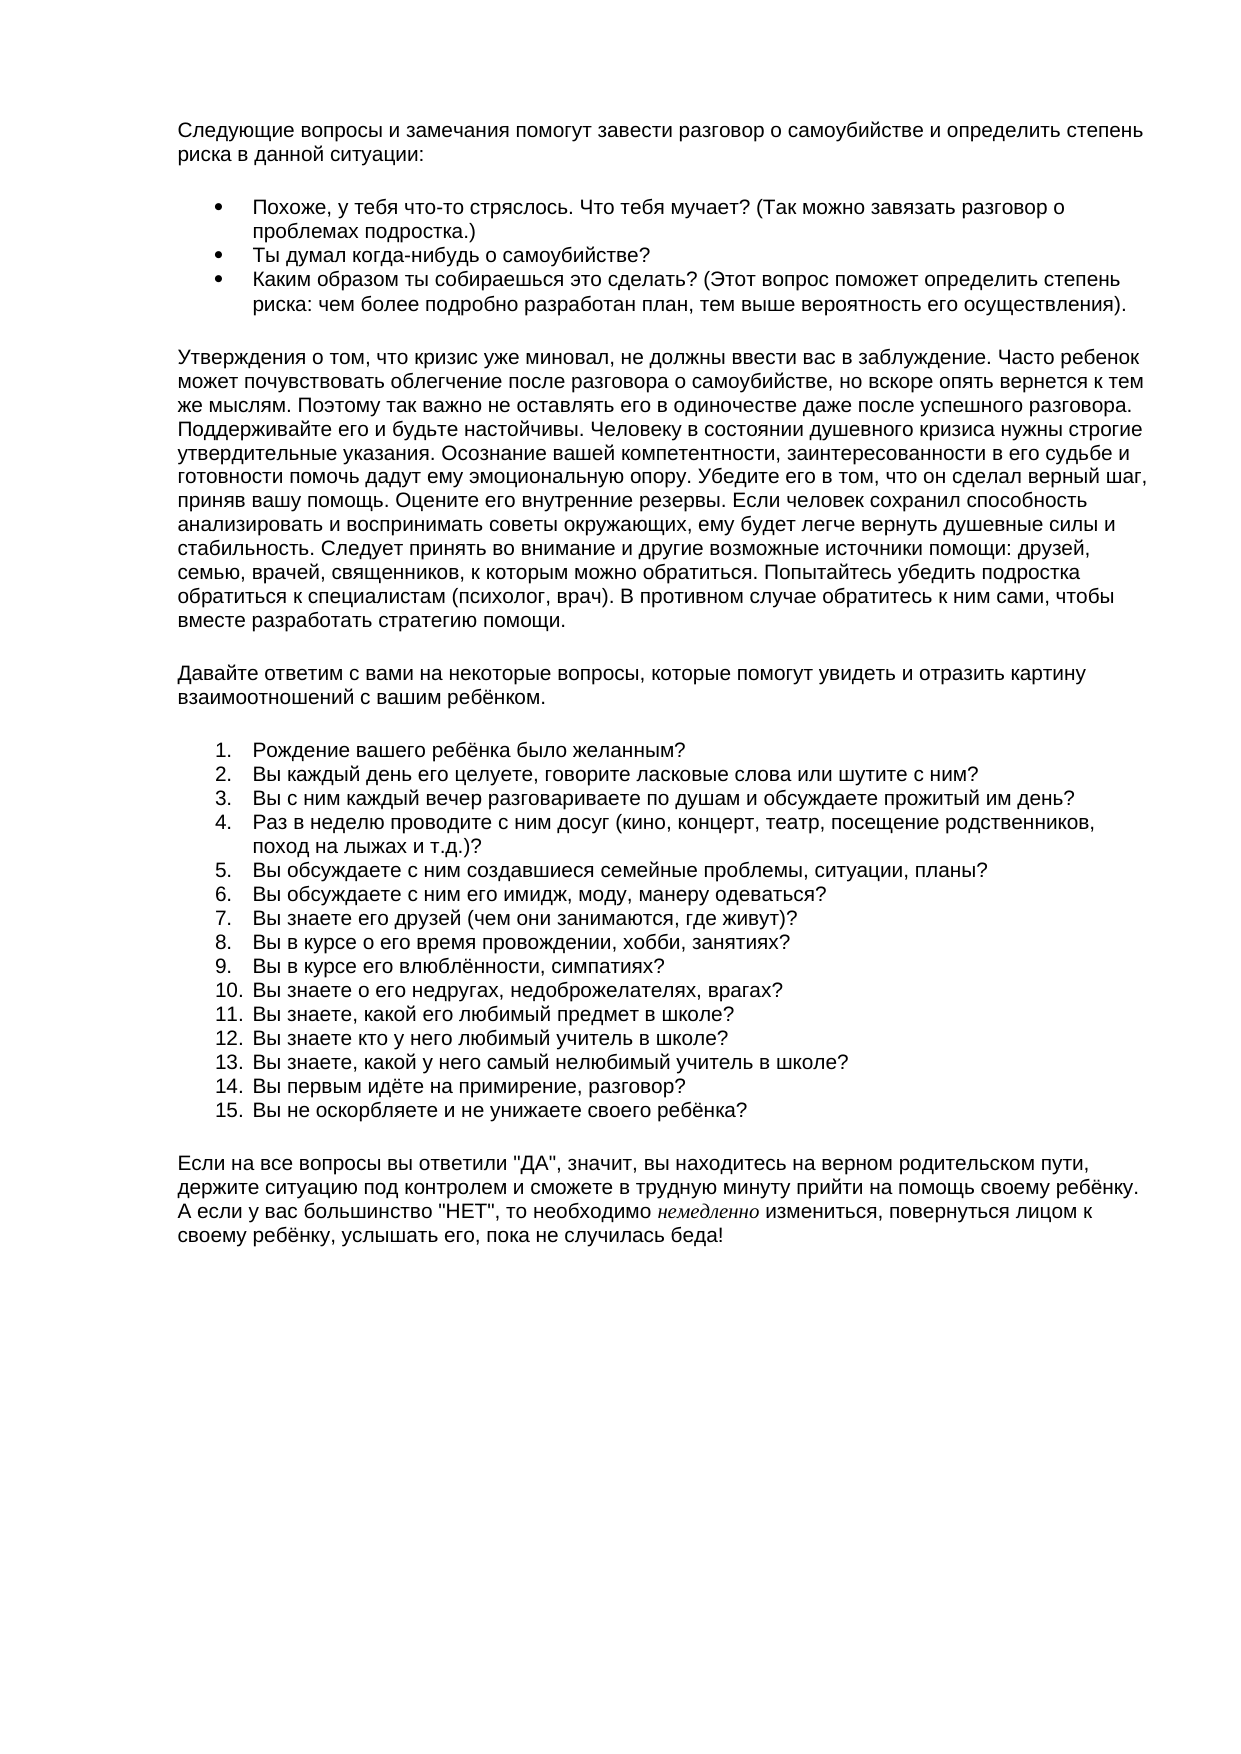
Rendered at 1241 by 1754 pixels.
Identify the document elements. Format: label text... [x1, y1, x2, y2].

text Давайте ответим с вами на некоторые вопросы, которые помогут увидеть и отразить картину взаимоотношений с вашим ребёнком. [177, 661, 1152, 709]
list Вы знаете кто у него любимый учитель в школе? [215, 1026, 1152, 1050]
list Вы каждый день его целуете, говорите ласковые слова или шутите с ним? [215, 762, 1152, 786]
list Вы не оскорбляете и не унижаете своего ребёнка? [215, 1098, 1152, 1122]
list Раз в неделю проводите с ним досуг (кино, концерт, театр, посещение родственников, поход на лыжах и т.д.)? [215, 810, 1152, 858]
text Следующие вопросы и замечания помогут завести разговор о самоубийстве и определить степень риска в данной ситуации: [177, 118, 1152, 166]
list Вы знаете, какой его любимый предмет в школе? [215, 1002, 1152, 1026]
list Вы обсуждаете с ним его имидж, моду, манеру одеваться? [215, 882, 1152, 906]
text Если на все вопросы вы ответили "ДА", значит, вы находитесь на верном родительском пути, держите ситуацию под контролем и сможете в трудную минуту прийти на помощь своему ребёнку. А если у вас большинство "НЕТ", то необходимо немедленно измениться, повернуться лицом к своему ребёнку, услышать его, пока не случилась беда! [177, 1151, 1152, 1247]
list Каким образом ты собираешься это сделать? (Этот вопрос поможет определить степень риска: чем более подробно разработан план, тем выше вероятность его осуществления). [215, 267, 1152, 315]
list Вы знаете о его недругах, недоброжелателях, врагах? [215, 978, 1152, 1002]
text Утверждения о том, что кризис уже миновал, не должны ввести вас в заблуждение. Часто ребенок может почувствовать облегчение после разговора о самоубийстве, но вскоре опять вернется к тем же мыслям. Поэтому так важно не оставлять его в одиночестве даже после успешного разговора. Поддерживайте его и будьте настойчивы. Человеку в состоянии душевного кризиса нужны строгие утвердительные указания. Осознание вашей компетентности, заинтересованности в его судьбе и готовности помочь дадут ему эмоциональную опору. Убедите его в том, что он сделал верный шаг, приняв вашу помощь. Оцените его внутренние резервы. Если человек сохранил способность анализировать и воспринимать советы окружающих, ему будет легче вернуть душевные силы и стабильность. Следует принять во внимание и другие возможные источники помощи: друзей, семью, врачей, священников, к которым можно обратиться. Попытайтесь убедить подростка обратиться к специалистам (психолог, врач). В противном случае обратитесь к ним сами, чтобы вместе разработать стратегию помощи. [177, 344, 1152, 632]
list Вы в курсе его влюблённости, симпатиях? [215, 954, 1152, 978]
list Вы знаете, какой у него самый нелюбимый учитель в школе? [215, 1050, 1152, 1074]
list Рождение вашего ребёнка было желанным? [215, 738, 1152, 762]
list Вы знаете его друзей (чем они занимаются, где живут)? [215, 906, 1152, 930]
list Вы с ним каждый вечер разговариваете по душам и обсуждаете прожитый им день? [215, 786, 1152, 810]
list Вы первым идёте на примирение, разговор? [215, 1074, 1152, 1098]
list Ты думал когда-нибудь о самоубийстве? [215, 243, 1152, 267]
list Похоже, у тебя что-то стряслось. Что тебя мучает? (Так можно завязать разговор о проблемах подростка.) [215, 195, 1152, 243]
list Вы обсуждаете с ним создавшиеся семейные проблемы, ситуации, планы? [215, 858, 1152, 882]
list Вы в курсе о его время провождении, хобби, занятиях? [215, 930, 1152, 954]
